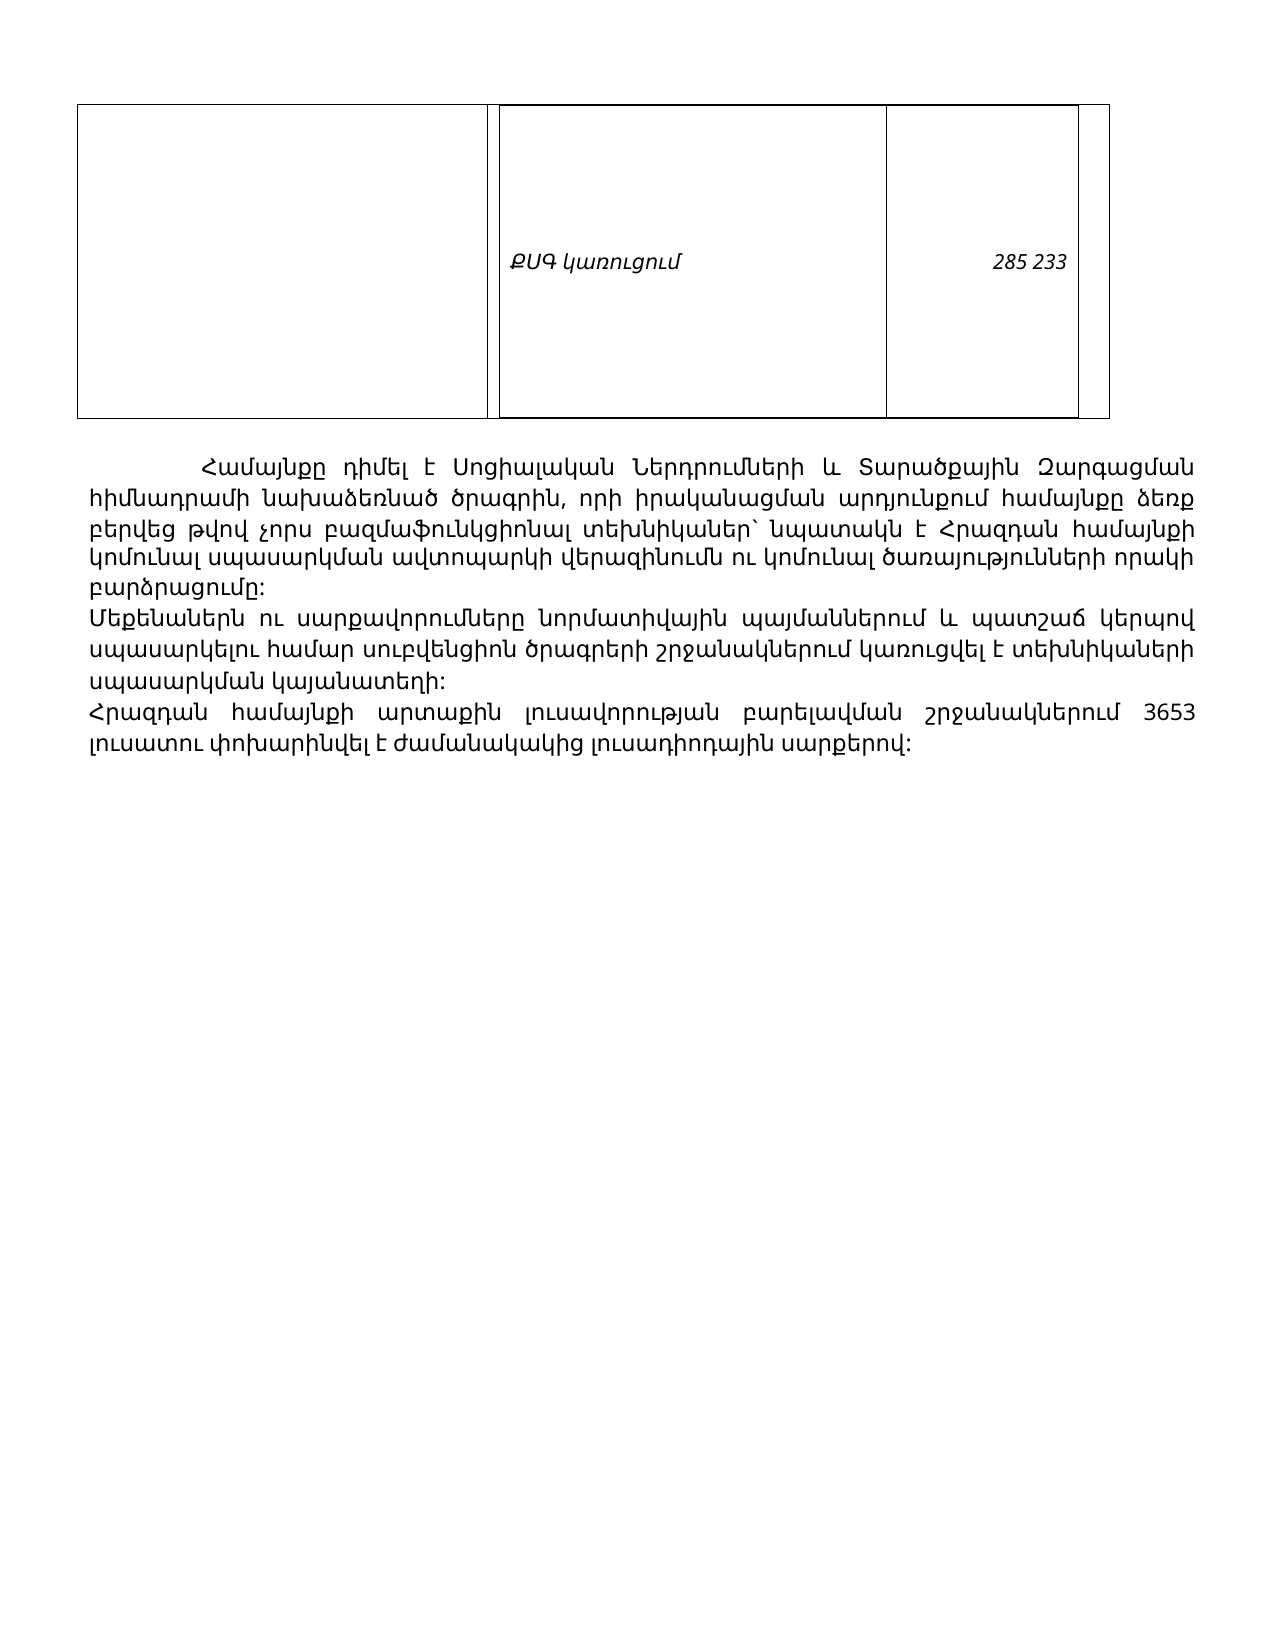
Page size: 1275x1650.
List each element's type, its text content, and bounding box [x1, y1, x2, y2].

table_cell [488, 105, 499, 418]
text Հրազդան համայնքի արտաքին լուսավորության բարելավման շրջանակներում 3653 լուսատու փոխարինվել է ժամանակակից լուսադիոդային սարքերով: [89, 696, 1196, 758]
table_cell [1079, 105, 1109, 418]
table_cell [78, 105, 487, 418]
text Համայնքը դիմել է Սոցիալական Ներդրումների և Տարածքային Զարգացման հիմնադրամի նախաձեռնած ծրագրին, որի իրականացման արդյունքում համայնքը ձեռք բերվեց թվով չորս բազմաֆունկցիոնալ տեխնիկաներ` նպատակն է Հրազդան համայնքի կոմունալ սպասարկման ավտոպարկի վերազինումն ու կոմունալ ծառայությունների որակի բարձրացումը: [89, 450, 1196, 602]
text Մեքենաներն ու սարքավորումները նորմատիվային պայմաններում և պատշաճ կերպով սպասարկելու համար սուբվենցիոն ծրագրերի շրջանակներում կառուցվել է տեխնիկաների սպասարկման կայանատեղի: [89, 602, 1196, 696]
table_cell [887, 106, 1078, 417]
table_cell [500, 106, 886, 417]
